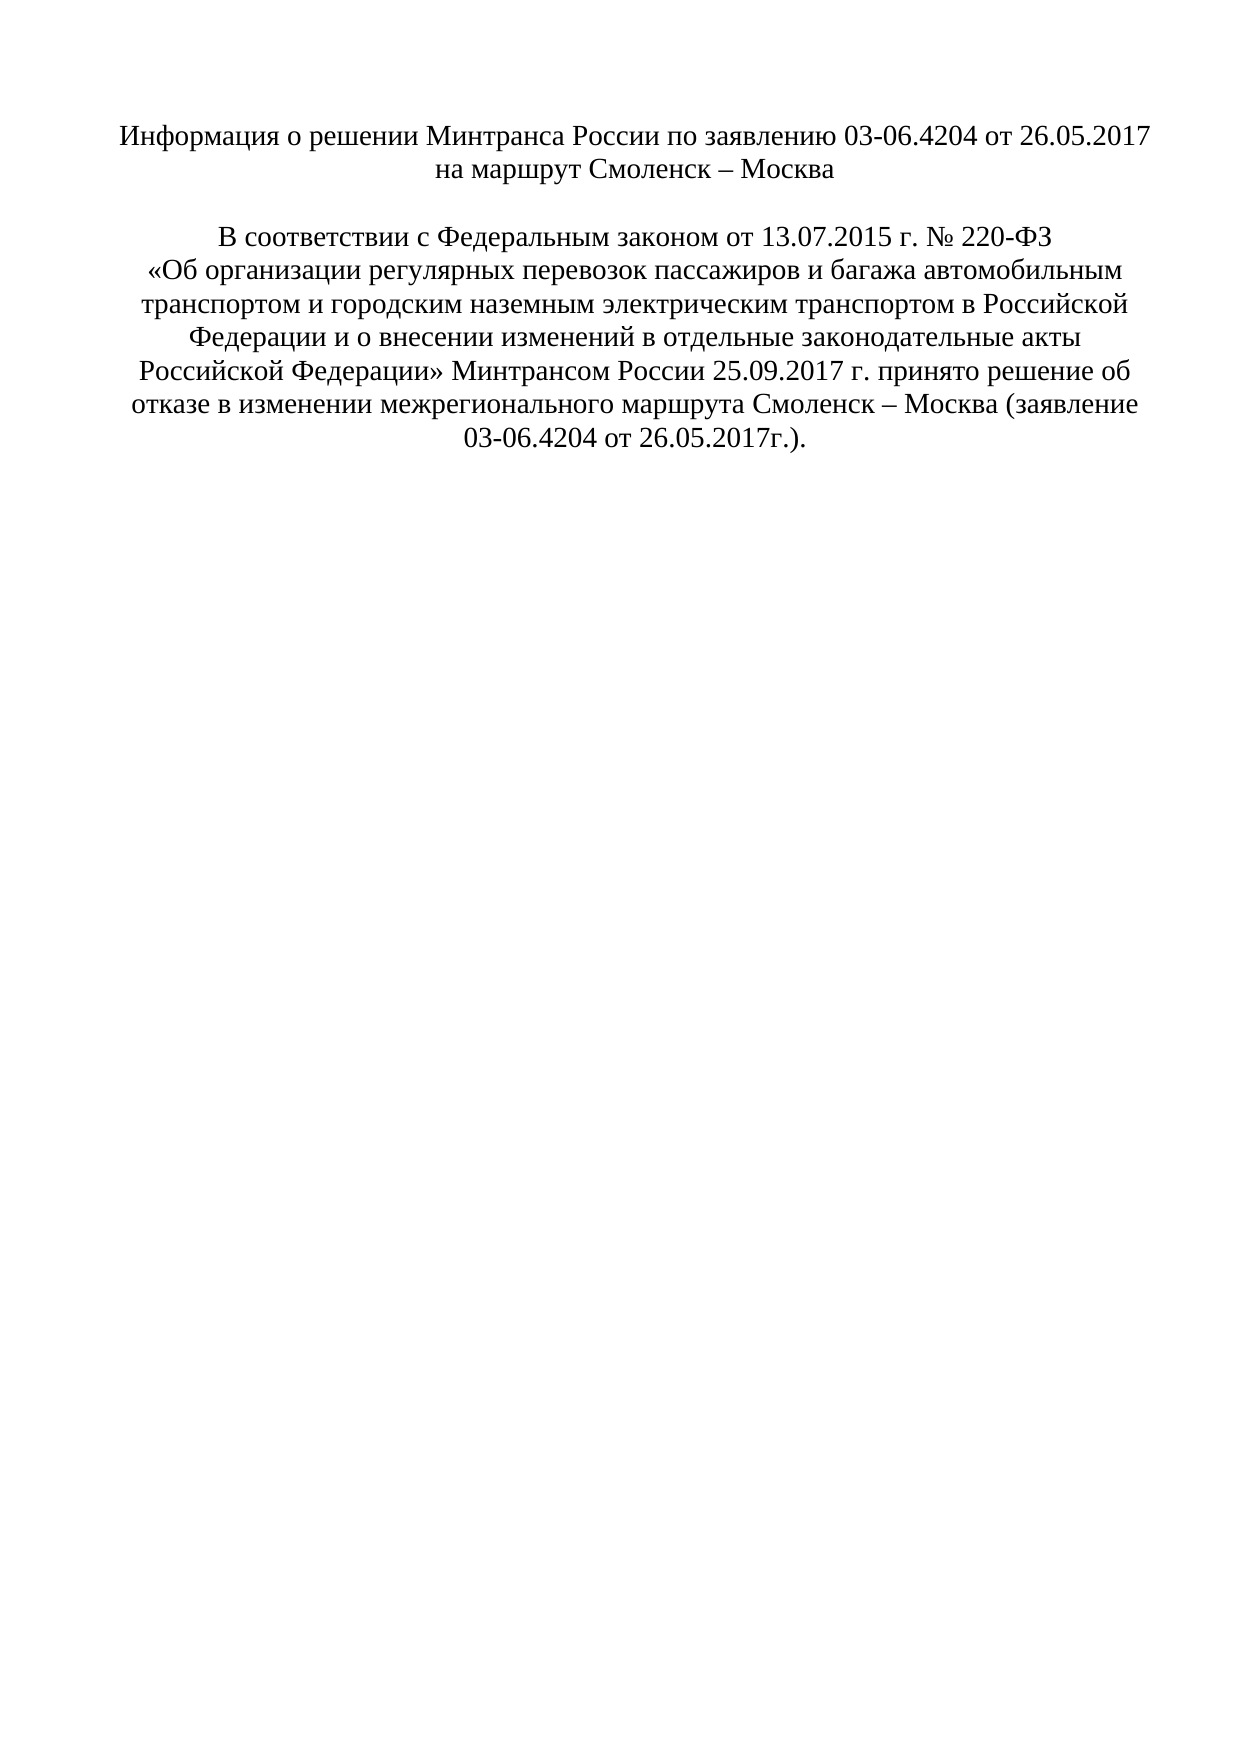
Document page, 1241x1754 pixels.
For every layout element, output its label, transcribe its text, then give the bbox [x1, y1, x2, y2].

text В соответствии с Федеральным законом от 13.07.2015 г. № 220-ФЗ «Об организации регулярных перевозок пассажиров и багажа автомобильным транспортом и городским наземным электрическим транспортом в Российской Федерации и о внесении изменений в отдельные законодательные акты Российской Федерации» Минтрансом России 25.09.2017 г. принято решение об отказе в изменении межрегионального маршрута Смоленск – Москва (заявление 03-06.4204 от 26.05.2017г.). [118, 219, 1152, 453]
text Информация о решении Минтранса России по заявлению 03-06.4204 от 26.05.2017 на маршрут Смоленск – Москва [118, 118, 1152, 185]
